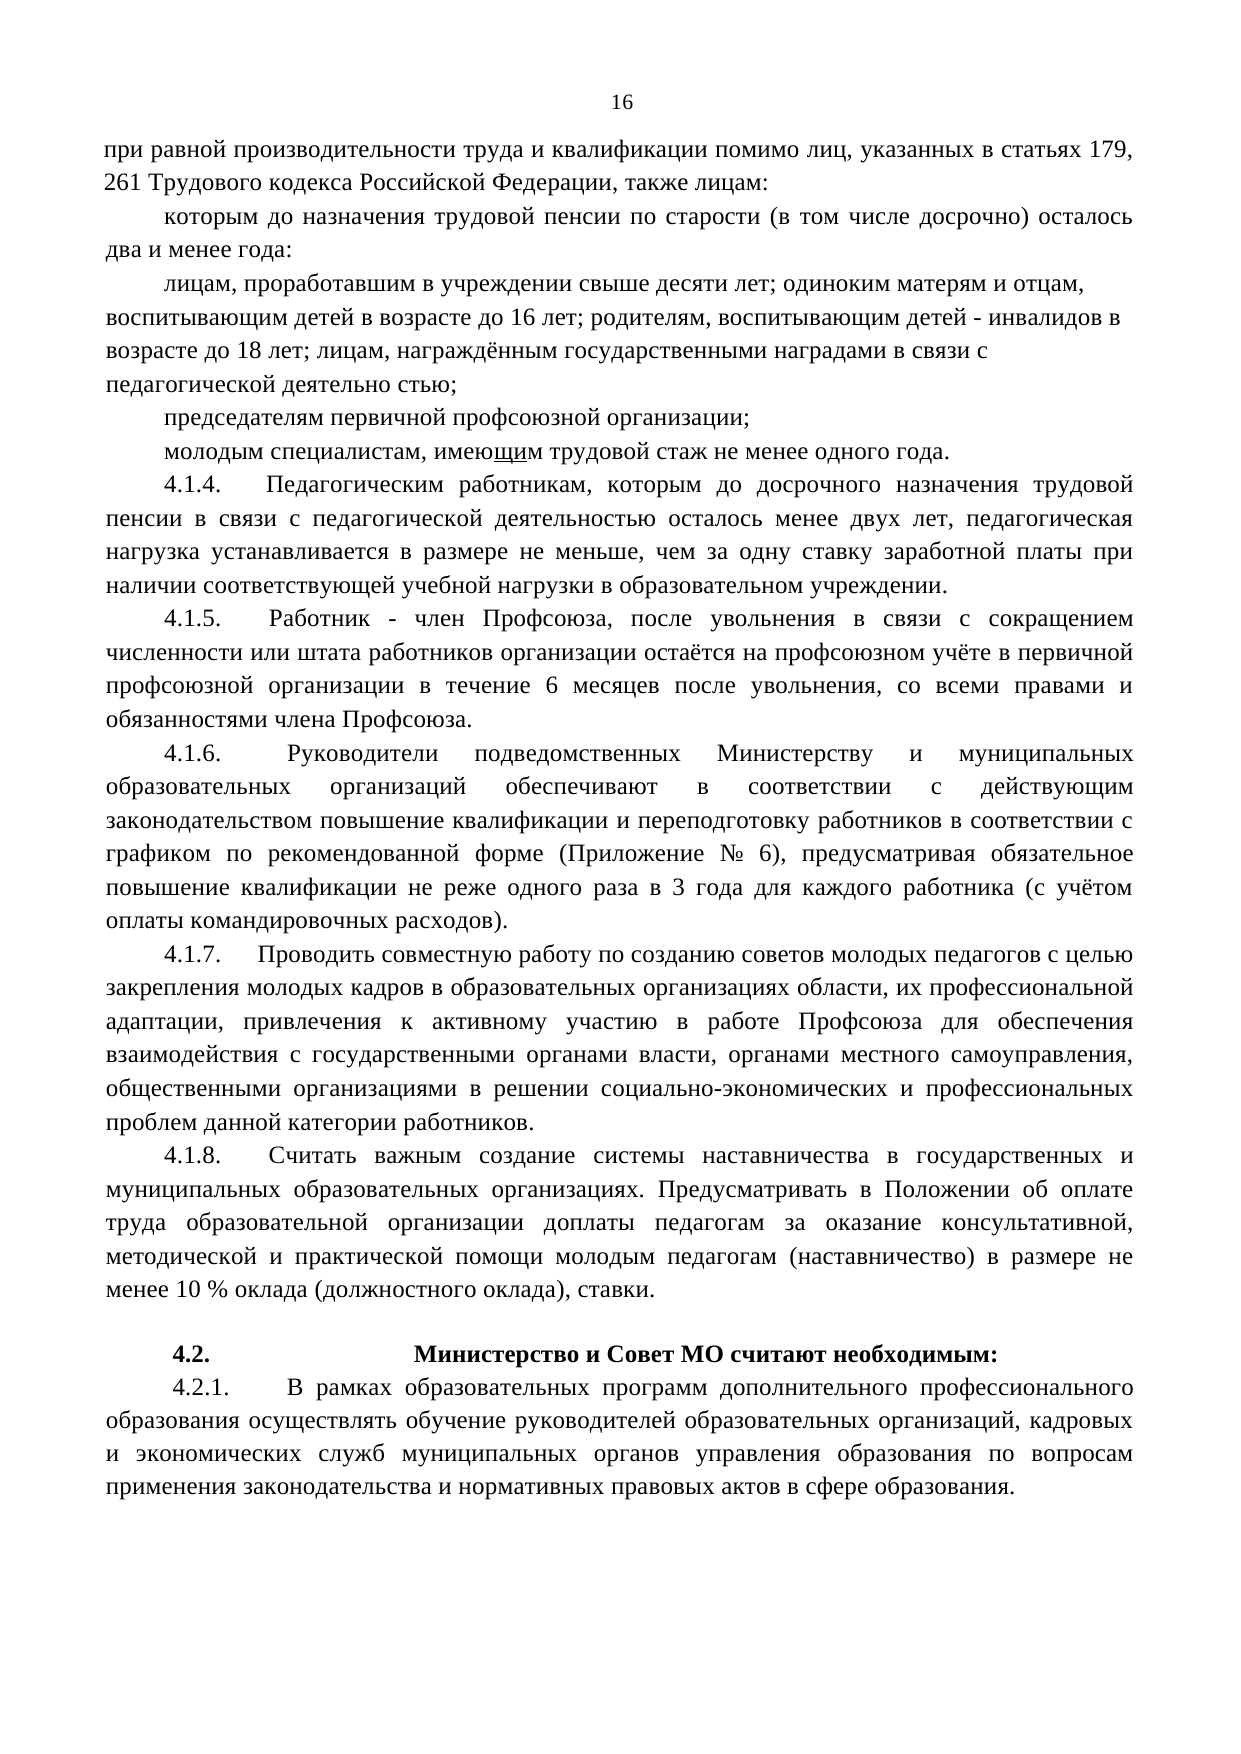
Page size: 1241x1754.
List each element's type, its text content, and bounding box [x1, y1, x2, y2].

text молодым специалистам, имеющим трудовой стаж не менее одного года. [106, 432, 1137, 466]
list Проводить совместную работу по созданию советов молодых педагогов с целью закрепления молодых кадров в образовательных организациях области, их профессиональной адаптации, привлечения к активному участию в работе Профсоюза для обеспечения взаимодействия с государственными органами власти, органами местного самоуправления, общественными организациями в решении социально-экономических и профессиональных проблем данной категории работников. [106, 936, 1135, 1137]
list Считать важным создание системы наставничества в государственных и муниципальных образовательных организациях. Предусматривать в Положении об оплате труда образовательной организации доплаты педагогам за оказание консультативной, методической и практической помощи молодым педагогам (наставничество) в размере не менее 10 % оклада (должностного оклада), ставки. [106, 1137, 1135, 1304]
list Педагогическим работникам, которым до досрочного назначения трудовой пенсии в связи с педагогической деятельностью осталось менее двух лет, педагогическая нагрузка устанавливается в размере не меньше, чем за одну ставку заработной платы при наличии соответствующей учебной нагрузки в образовательном учреждении. [106, 466, 1135, 600]
list Министерство и Совет МО считают необходимым: [106, 1336, 1137, 1369]
text 16 [611, 92, 633, 114]
list Работник - член Профсоюза, после увольнения в связи с сокращением численности или штата работников организации остаётся на профсоюзном учёте в первичной профсоюзной организации в течение 6 месяцев после увольнения, со всеми правами и обязанностями члена Профсоюза. [106, 600, 1135, 734]
list Руководители подведомственных Министерству и муниципальных образовательных организаций обеспечивают в соответствии с действующим законодательством повышение квалификации и переподготовку работников в соответствии с графиком по рекомендованной форме (Приложение № 6), предусматривая обязательное повышение квалификации не реже одного раза в 3 года для каждого работника (с учётом оплаты командировочных расходов). [106, 734, 1135, 936]
text лицам, проработавшим в учреждении свыше десяти лет; одиноким матерям и отцам, воспитывающим детей в возрасте до 16 лет; родителям, воспитывающим детей - инвалидов в возрасте до 18 лет; лицам, награждённым государственными наградами в связи с педагогической деятельно стью; [106, 265, 1135, 399]
text при равной производительности труда и квалификации помимо лиц, указанных в статьях 179, 261 Трудового кодекса Российской Федерации, также лицам: [103, 131, 1135, 198]
list В рамках образовательных программ дополнительного профессионального образования осуществлять обучение руководителей образовательных организаций, кадровых и экономических служб муниципальных органов управления образования по вопросам применения законодательства и нормативных правовых актов в сфере образования. [106, 1369, 1135, 1501]
text председателям первичной профсоюзной организации; [106, 399, 1137, 432]
text которым до назначения трудовой пенсии по старости (в том числе досрочно) осталось два и менее года: [106, 198, 1135, 265]
